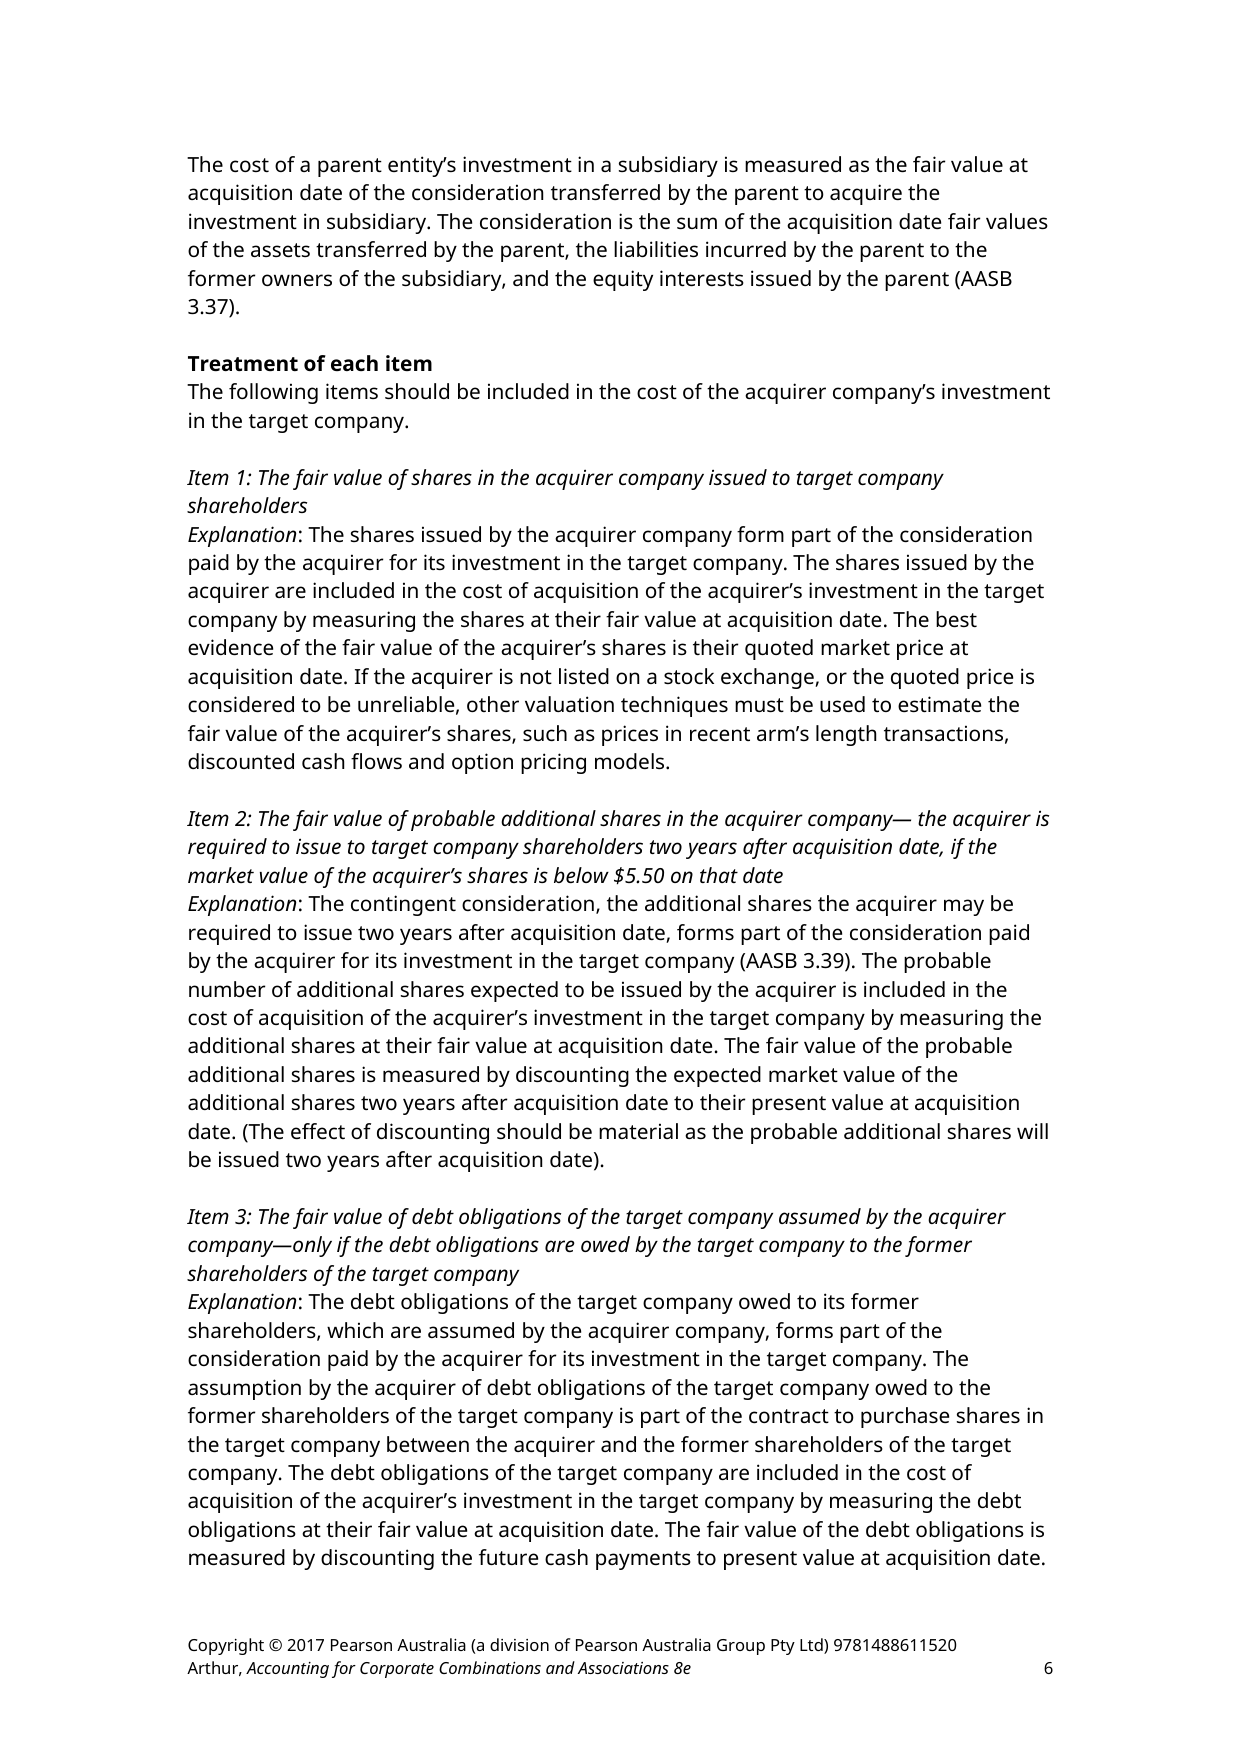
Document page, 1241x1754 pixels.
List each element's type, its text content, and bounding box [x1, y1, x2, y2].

text Item 3: The fair value of debt obligations of the target company assumed by the acquirer company—only if the debt obligations are owed by the target company to the former shareholders of the target company [187, 1202, 1053, 1287]
text Explanation: The shares issued by the acquirer company form part of the consideration paid by the acquirer for its investment in the target company. The shares issued by the acquirer are included in the cost of acquisition of the acquirer’s investment in the target company by measuring the shares at their fair value at acquisition date. The best evidence of the fair value of the acquirer’s shares is their quoted market price at acquisition date. If the acquirer is not listed on a stock exchange, or the quoted price is considered to be unreliable, other valuation techniques must be used to estimate the fair value of the acquirer’s shares, such as prices in recent arm’s length transactions, discounted cash flows and option pricing models. [187, 520, 1053, 776]
text Item 2: The fair value of probable additional shares in the acquirer company— the acquirer is required to issue to target company shareholders two years after acquisition date, if the market value of the acquirer’s shares is below $5.50 on that date [187, 804, 1053, 889]
text The following items should be included in the cost of the acquirer company’s investment in the target company. [187, 377, 1053, 434]
text Explanation: The contingent consideration, the additional shares the acquirer may be required to issue two years after acquisition date, forms part of the consideration paid by the acquirer for its investment in the target company (AASB 3.39). The probable number of additional shares expected to be issued by the acquirer is included in the cost of acquisition of the acquirer’s investment in the target company by measuring the additional shares at their fair value at acquisition date. The fair value of the probable additional shares is measured by discounting the expected market value of the additional shares two years after acquisition date to their present value at acquisition date. (The effect of discounting should be material as the probable additional shares will be issued two years after acquisition date). [187, 889, 1053, 1174]
text Treatment of each item [187, 349, 1053, 377]
text Item 1: The fair value of shares in the acquirer company issued to target company shareholders [187, 463, 1053, 520]
text Explanation: The debt obligations of the target company owed to its former shareholders, which are assumed by the acquirer company, forms part of the consideration paid by the acquirer for its investment in the target company. The assumption by the acquirer of debt obligations of the target company owed to the former shareholders of the target company is part of the contract to purchase shares in the target company between the acquirer and the former shareholders of the target company. The debt obligations of the target company are included in the cost of acquisition of the acquirer’s investment in the target company by measuring the debt obligations at their fair value at acquisition date. The fair value of the debt obligations is measured by discounting the future cash payments to present value at acquisition date. [187, 1287, 1053, 1572]
text The cost of a parent entity’s investment in a subsidiary is measured as the fair value at acquisition date of the consideration transferred by the parent to acquire the investment in subsidiary. The consideration is the sum of the acquisition date fair values of the assets transferred by the parent, the liabilities incurred by the parent to the former owners of the subsidiary, and the equity interests issued by the parent (AASB 3.37). [187, 150, 1053, 321]
